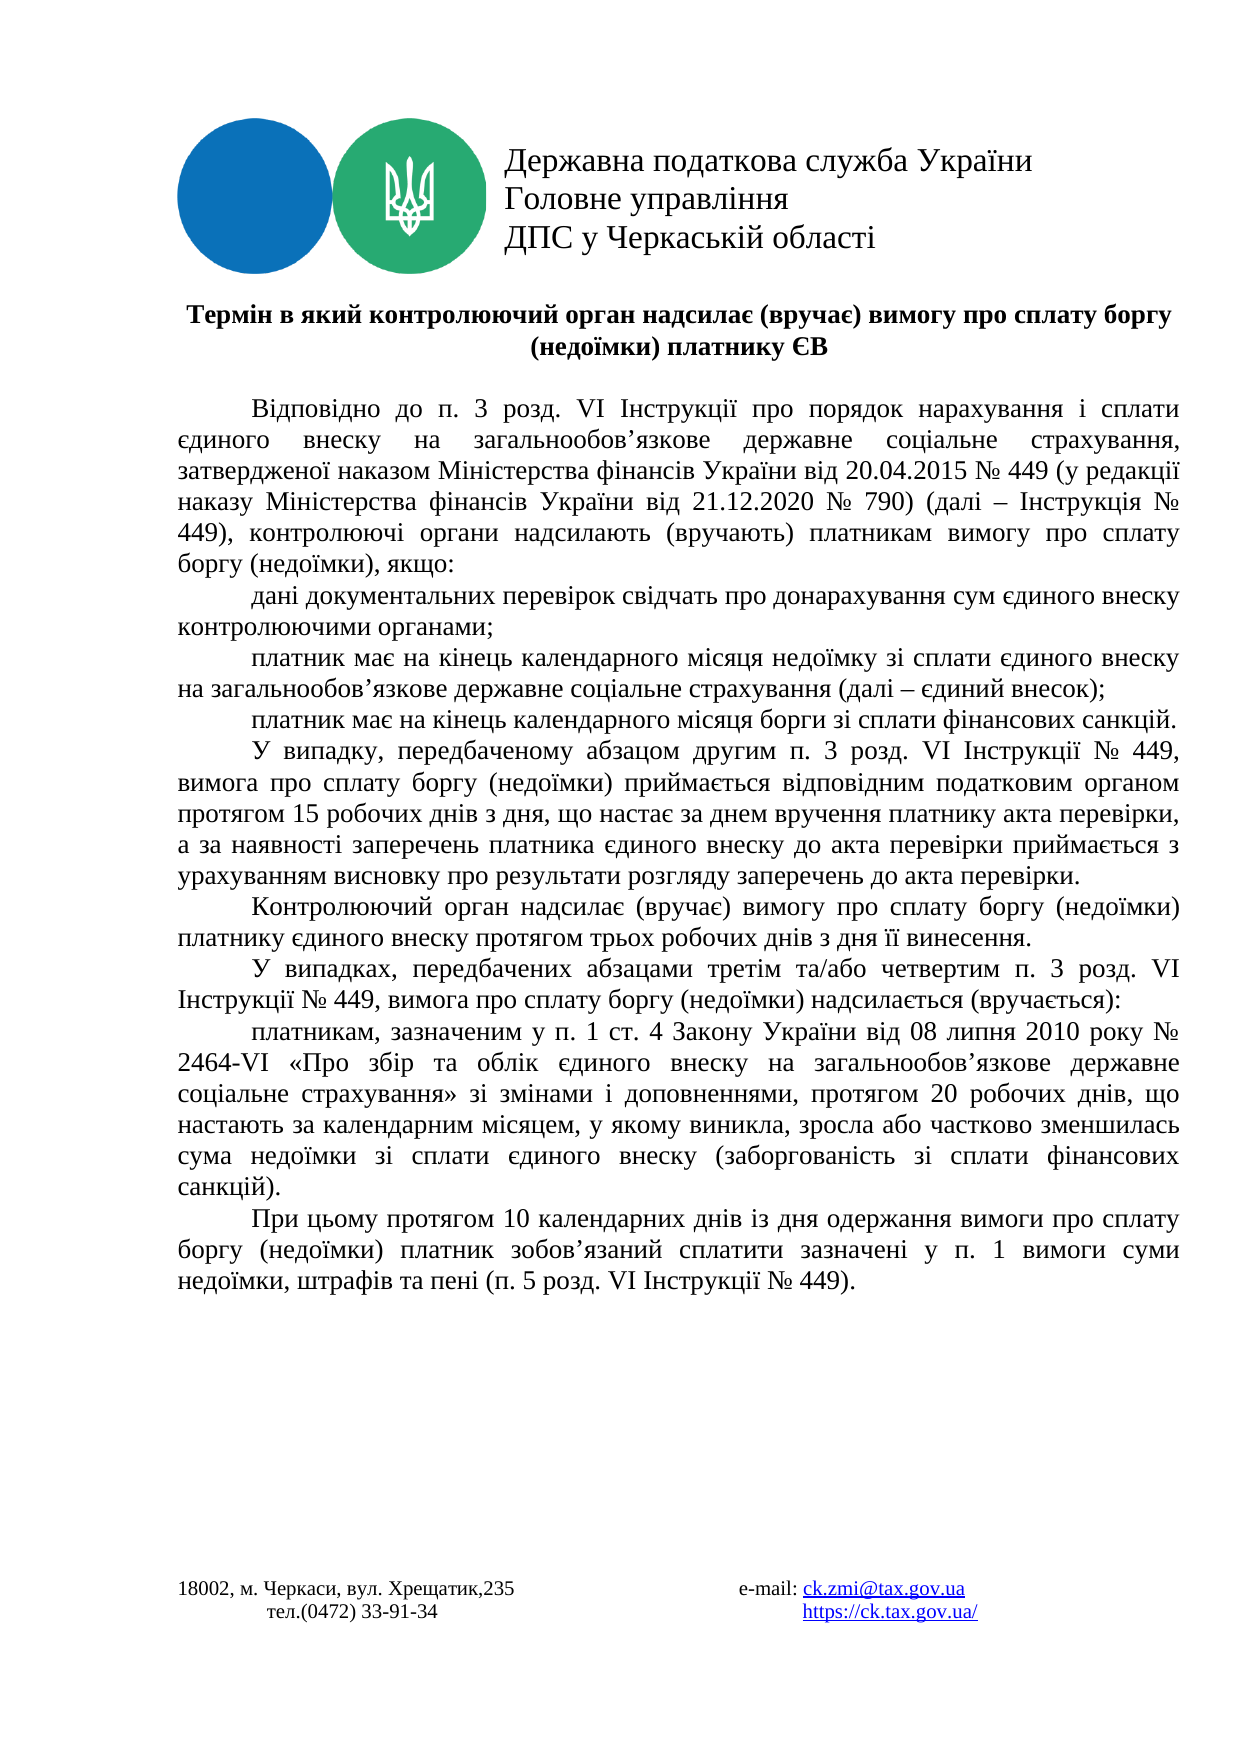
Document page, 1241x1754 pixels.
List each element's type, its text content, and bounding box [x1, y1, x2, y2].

text платник має на кінець календарного місяця недоїмку зі сплати єдиного внеску на загальнообов’язкове державне соціальне страхування (далі – єдиний внесок); [177, 641, 1181, 703]
text У випадках, передбачених абзацами третім та/або четвертим п. 3 розд. VІ Інструкції № 449, вимога про сплату боргу (недоїмки) надсилається (вручається): [177, 952, 1181, 1015]
text Відповідно до п. 3 розд. VІ Інструкції про порядок нарахування і сплати єдиного внеску на загальнообов’язкове державне соціальне страхування, затвердженої наказом Міністерства фінансів України від 20.04.2015 № 449 (у редакції наказу Міністерства фінансів України від 21.12.2020 № 790) (далі – Інструкція № 449), контролюючі органи надсилають (вручають) платникам вимогу про сплату боргу (недоїмки), якщо: [177, 392, 1181, 579]
text платникам, зазначеним у п. 1 ст. 4 Закону України від 08 липня 2010 року № 2464-VI «Про збір та облік єдиного внеску на загальнообов’язкове державне соціальне страхування» зі змінами і доповненнями, протягом 20 робочих днів, що настають за календарним місяцем, у якому виникла, зросла або частково зменшилась сума недоїмки зі сплати єдиного внеску (заборгованість зі сплати фінансових санкцій). [177, 1015, 1181, 1202]
text дані документальних перевірок свідчать про донарахування сум єдиного внеску контролюючими органами; [177, 579, 1181, 641]
text Термін в який контролюючий орган надсилає (вручає) вимогу про сплату боргу (недоїмки) платнику ЄВ [177, 298, 1181, 361]
text Контролюючий орган надсилає (вручає) вимогу про сплату боргу (недоїмки) платнику єдиного внеску протягом трьох робочих днів з дня її винесення. [177, 890, 1181, 952]
text У випадку, передбаченому абзацом другим п. 3 розд. VІ Інструкції № 449, вимога про сплату боргу (недоїмки) приймається відповідним податковим органом протягом 15 робочих днів з дня, що настає за днем вручення платнику акта перевірки, а за наявності заперечень платника єдиного внеску до акта перевірки приймається з урахуванням висновку про результати розгляду заперечень до акта перевірки. [177, 734, 1181, 890]
picture [177, 118, 487, 274]
text 18002, м. Черкаси, вул. Хрещатик,235 e-mail: ck.zmi@tax.gov.ua [177, 1575, 1181, 1599]
text При цьому протягом 10 календарних днів із дня одержання вимоги про сплату боргу (недоїмки) платник зобов’язаний сплатити зазначені у п. 1 вимоги суми недоїмки, штрафів та пені (п. 5 розд. VІ Інструкції № 449). [177, 1202, 1181, 1295]
text платник має на кінець календарного місяця борги зі сплати фінансових санкцій. [177, 703, 1181, 734]
text тел.(0472) 33-91-34 https://ck.tax.gov.ua/ [177, 1599, 1181, 1623]
